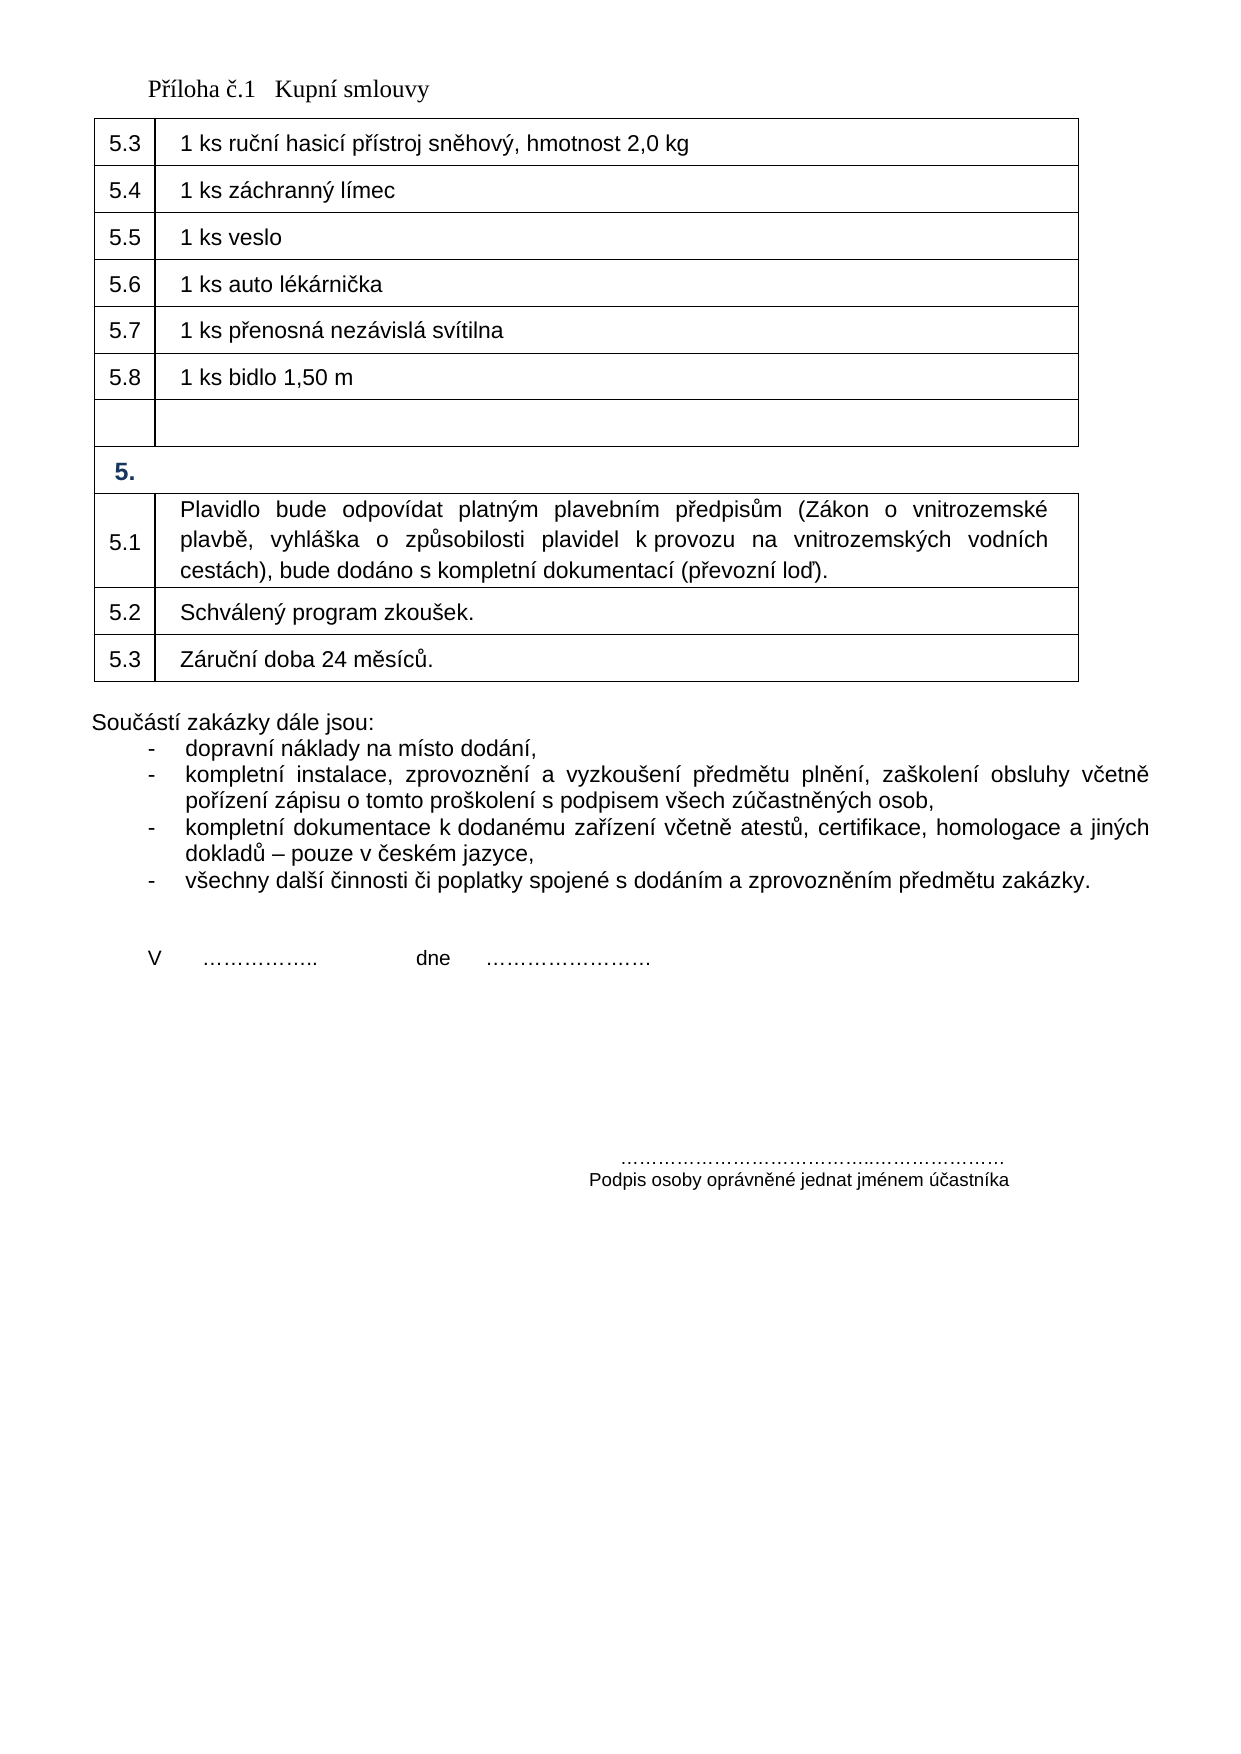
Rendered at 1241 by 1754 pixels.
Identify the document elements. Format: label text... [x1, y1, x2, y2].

table_cell 5.2 [95, 588, 154, 634]
table_cell 5.8 [95, 354, 154, 399]
table_cell 1 ks záchranný límec [156, 166, 1078, 212]
table_cell 1 ks auto lékárnička [156, 260, 1078, 306]
table_cell Plavidlo bude odpovídat platným plavebním předpisům (Zákon o vnitrozemské plavbě, vyhláška o způsobilosti plavidel k provozu na vnitrozemských vodních cestách), bude dodáno s kompletní dokumentací (převozní loď). [156, 494, 1078, 587]
table_cell 5.6 [95, 260, 154, 306]
table_cell 1 ks veslo [156, 213, 1078, 259]
table_cell 5.7 [95, 307, 154, 352]
text V …………….. dne …………………… [148, 946, 1150, 969]
table_cell 5.4 [95, 166, 154, 212]
list kompletní instalace, zprovoznění a vyzkoušení předmětu plnění, zaškolení obsluhy včetně pořízení zápisu o tomto proškolení s podpisem všech zúčastněných osob, [148, 761, 1150, 814]
table_cell Záruční doba 24 měsíců. [156, 635, 1078, 681]
table_cell 5.5 [95, 213, 154, 259]
table_cell Schválený program zkoušek. [156, 588, 1078, 634]
list dopravní náklady na místo dodání, [148, 735, 1150, 761]
text Podpis osoby oprávněné jednat jménem účastníka [148, 1168, 1150, 1190]
text …………………………………..………………… [591, 1147, 1150, 1168]
table_cell 5. [95, 447, 155, 493]
table_cell 1 ks přenosná nezávislá svítilna [156, 307, 1078, 352]
table_cell 5.3 [95, 635, 154, 681]
list všechny další činnosti či poplatky spojené s dodáním a zprovozněním předmětu zakázky. [148, 867, 1150, 893]
list kompletní dokumentace k dodanému zařízení včetně atestů, certifikace, homologace a jiných dokladů – pouze v českém jazyce, [148, 814, 1150, 867]
table_cell 1 ks ruční hasicí přístroj sněhový, hmotnost [156, 119, 1078, 165]
table_cell 1 ks bidlo [156, 354, 1078, 399]
table_cell 5.3 [95, 119, 154, 165]
text Součástí zakázky dále jsou: [91, 708, 1150, 735]
table_cell 5.1 [95, 494, 154, 587]
table_cell [95, 400, 154, 446]
table_cell [156, 400, 1078, 446]
